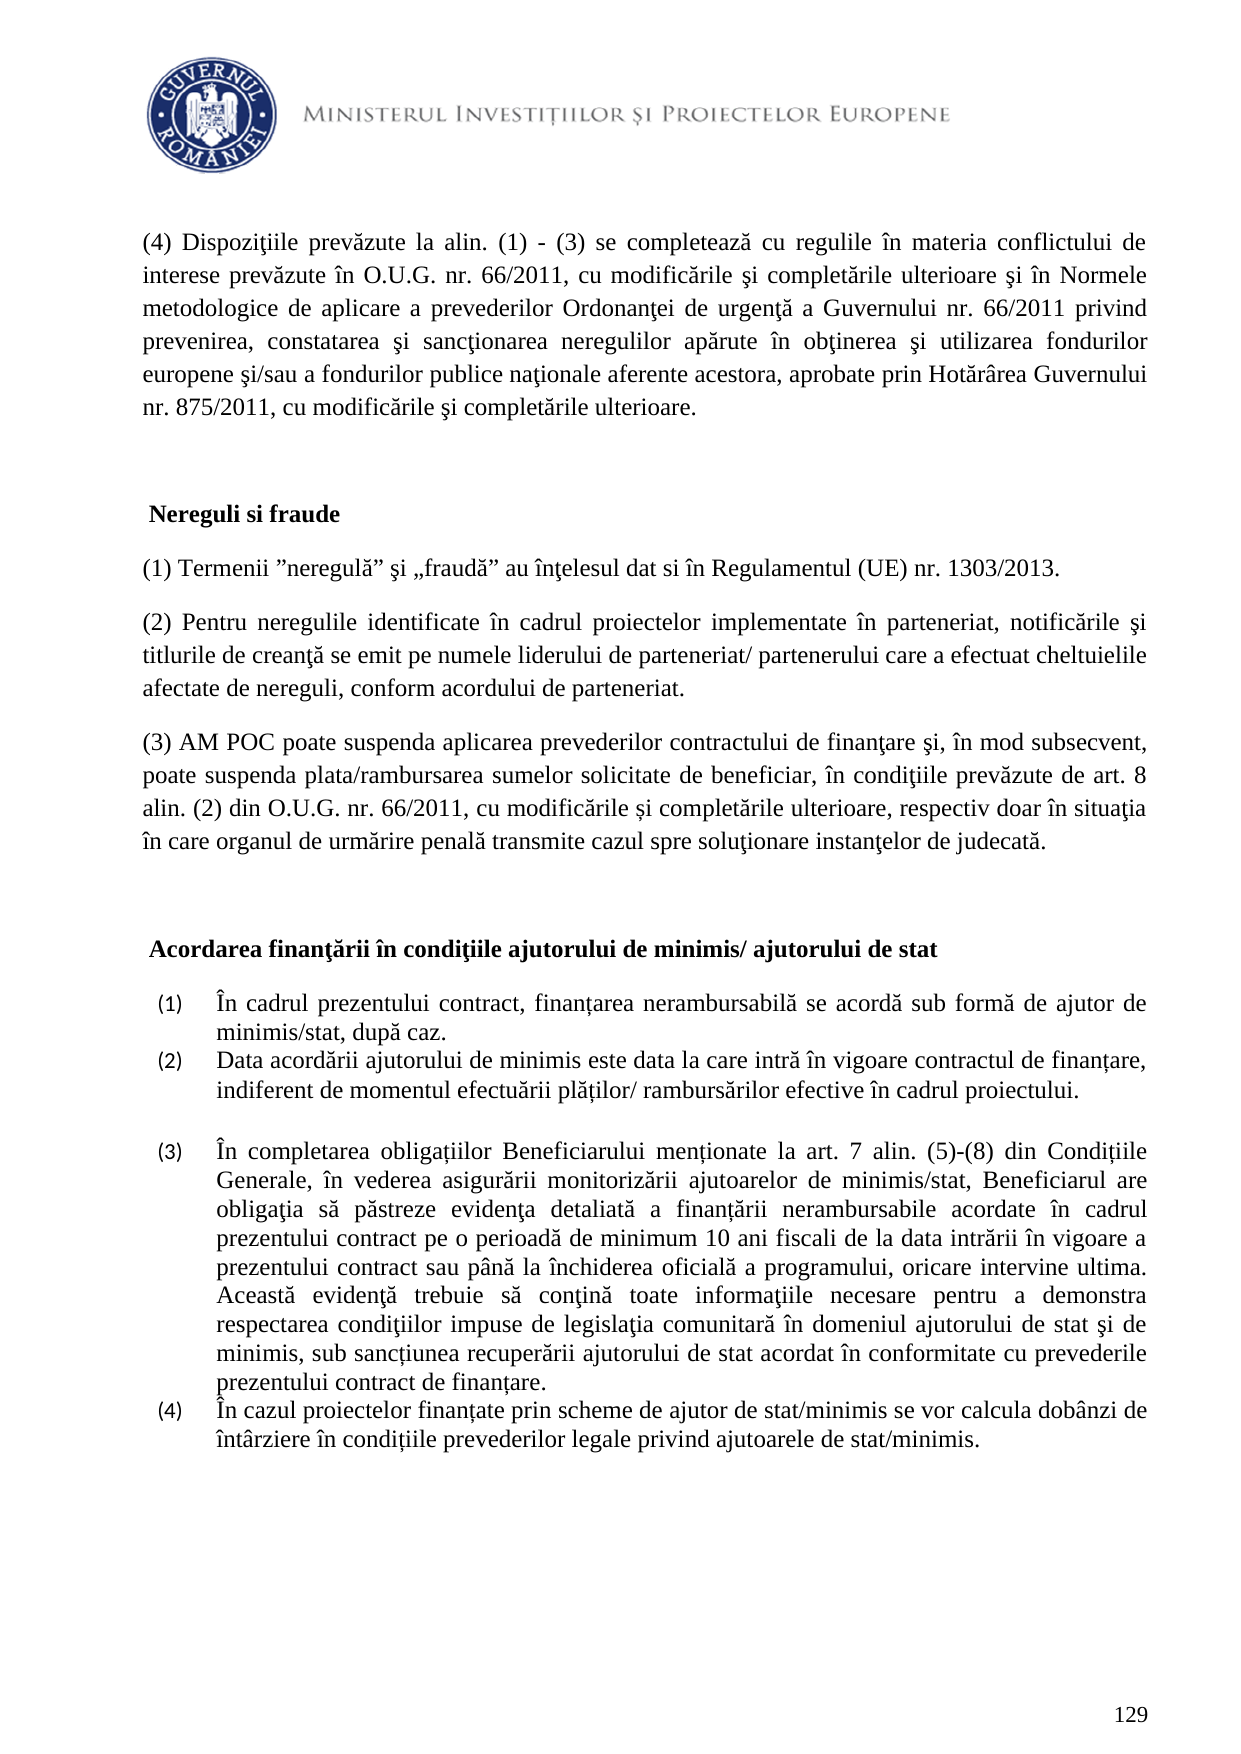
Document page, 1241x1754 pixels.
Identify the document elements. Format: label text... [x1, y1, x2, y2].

list În cazul proiectelor finanțate prin scheme de ajutor de stat/minimis se vor calcula dobânzi de întârziere în condițiile prevederilor legale privind ajutoarele de stat/minimis. [157, 1396, 1148, 1453]
text Nereguli si fraude [142, 499, 1148, 528]
text (1) Termenii ”neregulă” şi „fraudă” au înţelesul dat si în Regulamentul (UE) nr. 1303/2013. [142, 553, 1148, 582]
list În completarea obligațiilor Beneficiarului menționate la art. 7 alin. (5)-(8) din Condițiile Generale, în vederea asigurării monitorizării ajutoarelor de minimis/stat, Beneficiarul are obligaţia să păstreze evidenţa detaliată a finanțării nerambursabile acordate în cadrul prezentului contract pe o perioadă de minimum 10 ani fiscali de la data intrării în vigoare a prezentului contract sau până la închiderea oficială a programului, oricare intervine ultima. Această evidenţă trebuie să conţină toate informaţiile necesare pentru a demonstra respectarea condiţiilor impuse de legislaţia comunitară în domeniul ajutorului de stat şi de minimis, sub sancțiunea recuperării ajutorului de stat acordat în conformitate cu prevederile prezentului contract de finanțare. [157, 1136, 1148, 1396]
text (2) Pentru neregulile identificate în cadrul proiectelor implementate în parteneriat, notificările şi titlurile de creanţă se emit pe numele liderului de parteneriat/ partenerului care a efectuat cheltuielile afectate de nereguli, conform acordului de parteneriat. [142, 607, 1148, 702]
list În cadrul prezentului contract, finanțarea nerambursabilă se acordă sub formă de ajutor de minimis/stat, după caz. [157, 988, 1148, 1046]
picture [142, 52, 1088, 174]
text (4) Dispoziţiile prevăzute la alin. (1) - (3) se completează cu regulile în materia conflictului de interese prevăzute în O.U.G. nr. 66/2011, cu modificările şi completările ulterioare şi în Normele metodologice de aplicare a prevederilor Ordonanţei de urgenţă a Guvernului nr. 66/2011 privind prevenirea, constatarea şi sancţionarea neregulilor apărute în obţinerea şi utilizarea fondurilor europene şi/sau a fondurilor publice naţionale aferente acestora, aprobate prin Hotărârea Guvernului nr. 875/2011, cu modificările şi completările ulterioare. [142, 227, 1148, 421]
text Acordarea finanţării în condiţiile ajutorului de minimis/ ajutorului de stat [142, 934, 1148, 963]
text (3) AM POC poate suspenda aplicarea prevederilor contractului de finanţare şi, în mod subsecvent, poate suspenda plata/rambursarea sumelor solicitate de beneficiar, în condiţiile prevăzute de art. 8 alin. (2) din O.U.G. nr. 66/2011, cu modificările și completările ulterioare, respectiv doar în situaţia în care organul de urmărire penală transmite cazul spre soluţionare instanţelor de judecată. [142, 727, 1148, 855]
list Data acordării ajutorului de minimis este data la care intră în vigoare contractul de finanțare, indiferent de momentul efectuării plăților/ rambursărilor efective în cadrul proiectului. [157, 1046, 1148, 1103]
